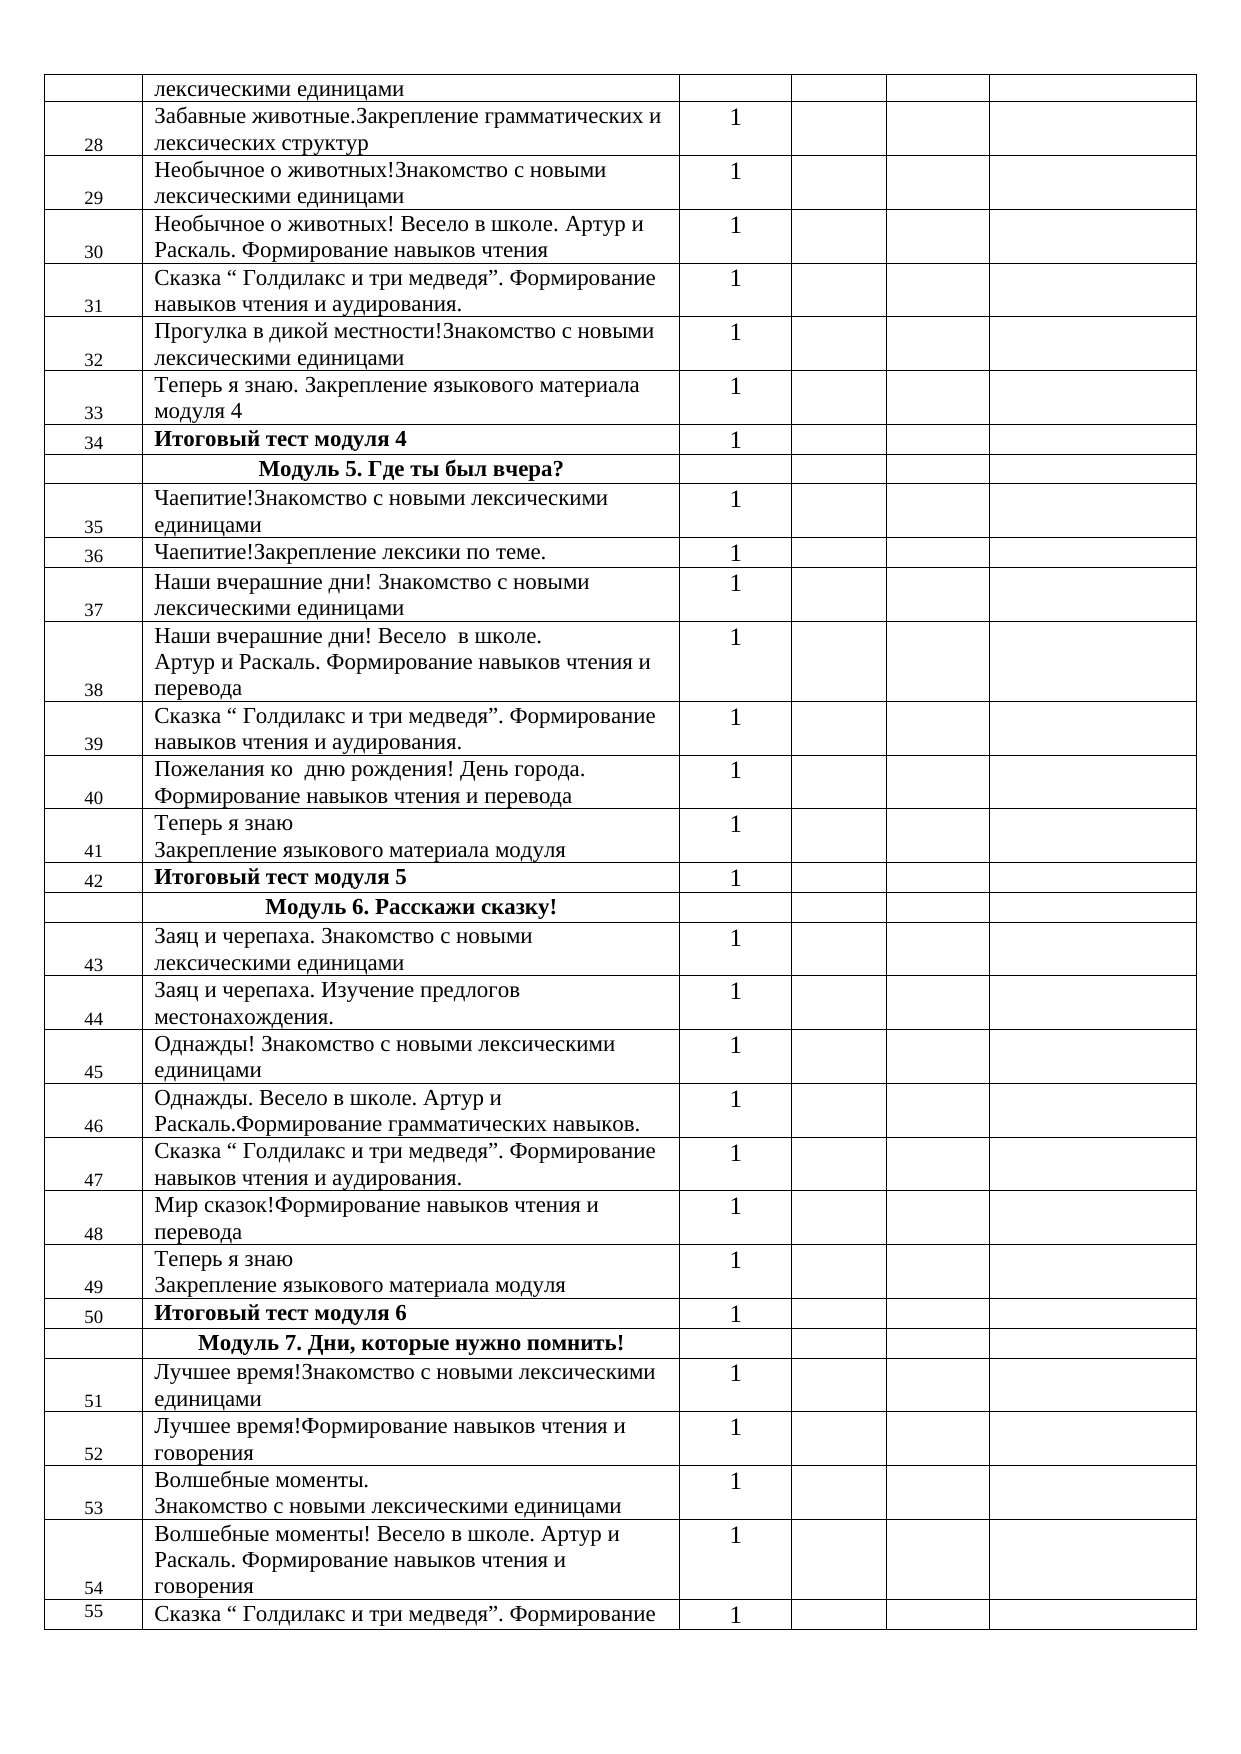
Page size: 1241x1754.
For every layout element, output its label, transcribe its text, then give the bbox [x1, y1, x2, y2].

table_cell [887, 317, 989, 370]
table_cell [887, 1329, 989, 1357]
table_cell [887, 1245, 989, 1298]
table_cell [990, 210, 1196, 262]
table_cell Теперь я знаю Закрепление языкового материала модуля [143, 809, 679, 862]
table_cell [792, 893, 886, 922]
table_cell 41 [45, 809, 142, 862]
table_cell [990, 923, 1196, 975]
table_cell [792, 156, 886, 209]
table_cell [887, 156, 989, 209]
table_cell 1 [680, 1138, 791, 1190]
table_cell [990, 102, 1196, 155]
table_cell [990, 371, 1196, 424]
table_cell [990, 538, 1196, 567]
table_cell Однажды! Знакомство с новыми лексическими единицами [143, 1030, 679, 1083]
table_cell 1 [680, 863, 791, 892]
table_cell [792, 1466, 886, 1519]
table_cell [887, 75, 989, 101]
table_cell Модуль 7. Дни, которые нужно помнить! [143, 1329, 679, 1357]
table_cell [45, 893, 142, 922]
table_cell [887, 484, 989, 537]
table_cell 1 [680, 75, 791, 101]
table_cell [792, 1600, 886, 1628]
table_cell 1 [680, 484, 791, 537]
table_cell [792, 622, 886, 701]
table_cell [792, 863, 886, 892]
table_cell [887, 622, 989, 701]
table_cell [143, 1600, 679, 1628]
table_cell [792, 484, 886, 537]
table_cell Теперь я знаю. Закрепление языкового материала модуля 4 [143, 371, 679, 424]
table_cell [887, 893, 989, 922]
table_cell 35 [45, 484, 142, 537]
table_cell 1 [680, 568, 791, 621]
table_cell 1 [680, 1084, 791, 1137]
table_cell 1 [680, 1520, 791, 1599]
table_cell [887, 538, 989, 567]
table_cell [792, 809, 886, 862]
table_cell 46 [45, 1084, 142, 1137]
table_cell 1 [680, 156, 791, 209]
table_cell [792, 425, 886, 453]
table_cell [990, 1329, 1196, 1357]
table_cell [990, 1191, 1196, 1244]
table_cell [990, 455, 1196, 483]
table_cell [990, 976, 1196, 1029]
table_cell [990, 809, 1196, 862]
table_cell [792, 756, 886, 808]
table_cell 40 [45, 756, 142, 808]
table_cell Лучшее время!Формирование навыков чтения и говорения [143, 1412, 679, 1465]
table_cell Пожелания ко дню рождения! День города. Формирование навыков чтения и перевода [143, 756, 679, 808]
table_cell 1 [680, 1412, 791, 1465]
table_cell [990, 702, 1196, 754]
table_cell [887, 1359, 989, 1411]
table_cell Волшебные моменты! Весело в школе. Артур и Раскаль. Формирование навыков чтения и говорения [143, 1520, 679, 1599]
table_cell [887, 1600, 989, 1628]
table_cell [792, 1412, 886, 1465]
table_cell [990, 1245, 1196, 1298]
table_cell 1 [680, 538, 791, 567]
table_cell [792, 976, 886, 1029]
table_cell [990, 1138, 1196, 1190]
table_cell [990, 156, 1196, 209]
table_cell [792, 102, 886, 155]
table_cell Заяц и черепаха. Изучение предлогов местонахождения. [143, 976, 679, 1029]
table_cell 1 [680, 210, 791, 262]
table_cell [990, 756, 1196, 808]
table_cell 1 [680, 1299, 791, 1328]
table_cell 1 [680, 425, 791, 453]
table_cell 1 [680, 702, 791, 754]
table_cell [792, 1191, 886, 1244]
table_cell Наши вчерашние дни! Знакомство с новыми лексическими единицами [143, 568, 679, 621]
table_cell [45, 455, 142, 483]
table_cell 1 [680, 809, 791, 862]
table_cell 1 [680, 371, 791, 424]
table_cell [887, 863, 989, 892]
table_cell 1 [680, 923, 791, 975]
table_cell Модуль 5. Где ты был вчера? [143, 455, 679, 483]
table_cell Итоговый тест модуля 5 [143, 863, 679, 892]
table_cell [45, 1329, 142, 1357]
table_cell 42 [45, 863, 142, 892]
table_cell Лучшее время!Знакомство с новыми лексическими единицами [143, 1359, 679, 1411]
table_cell 55 [45, 1600, 142, 1628]
table_cell 28 [45, 102, 142, 155]
table_cell 1 [680, 1600, 791, 1628]
table_cell Чаепитие!Закрепление лексики по теме. [143, 538, 679, 567]
table_cell [990, 317, 1196, 370]
table_cell Волшебные моменты. Знакомство с новыми лексическими единицами [143, 1466, 679, 1519]
table_cell 45 [45, 1030, 142, 1083]
table_cell [990, 622, 1196, 701]
table_cell Необычное о животных!Знакомство с новыми лексическими единицами [143, 156, 679, 209]
table_cell [792, 1329, 886, 1357]
table_cell [887, 102, 989, 155]
table_cell [792, 1138, 886, 1190]
table_cell 1 [680, 1359, 791, 1411]
table_cell Чаепитие!Знакомство с новыми лексическими единицами [143, 484, 679, 537]
table_cell [990, 264, 1196, 316]
table_cell [792, 317, 886, 370]
table_cell [990, 1359, 1196, 1411]
table_cell [792, 923, 886, 975]
table_cell [792, 1359, 886, 1411]
table_cell [990, 75, 1196, 101]
table_cell [792, 264, 886, 316]
table_cell [990, 568, 1196, 621]
table_cell 1 [680, 317, 791, 370]
table_cell 43 [45, 923, 142, 975]
table_cell [887, 425, 989, 453]
table_cell [887, 455, 989, 483]
table_cell [990, 484, 1196, 537]
table_cell [887, 923, 989, 975]
table_cell 33 [45, 371, 142, 424]
table_cell 1 [680, 622, 791, 701]
table_cell Наши вчерашние дни! Весело в школе. Артур и Раскаль. Формирование навыков чтения и перевода [143, 622, 679, 701]
table_cell 29 [45, 156, 142, 209]
table_cell 36 [45, 538, 142, 567]
table_cell 1 [680, 102, 791, 155]
table_cell [792, 75, 886, 101]
table_cell [990, 1520, 1196, 1599]
table_cell 49 [45, 1245, 142, 1298]
table_cell 47 [45, 1138, 142, 1190]
table_cell 53 [45, 1466, 142, 1519]
table_cell Прогулка в дикой местности!Знакомство с новыми лексическими единицами [143, 317, 679, 370]
table_cell Мир сказок!Формирование навыков чтения и перевода [143, 1191, 679, 1244]
table_cell [887, 1084, 989, 1137]
table_cell 48 [45, 1191, 142, 1244]
table_cell [792, 568, 886, 621]
table_cell [792, 1084, 886, 1137]
table_cell 27 [45, 75, 142, 101]
table_cell [887, 756, 989, 808]
table_cell [680, 455, 791, 483]
table_cell Сказка “ Голдилакс и три медведя”. Формирование навыков чтения и аудирования. [143, 264, 679, 316]
table_cell 1 [680, 1191, 791, 1244]
table_cell [990, 863, 1196, 892]
table_cell [887, 568, 989, 621]
table_cell [887, 1520, 989, 1599]
table_cell [792, 702, 886, 754]
table_cell [887, 1412, 989, 1465]
table_cell [792, 1299, 886, 1328]
table_cell [887, 1466, 989, 1519]
table_cell [792, 455, 886, 483]
table_cell [887, 702, 989, 754]
table_cell 1 [680, 1245, 791, 1298]
table_cell [887, 1299, 989, 1328]
table_cell [990, 1412, 1196, 1465]
table_cell Модуль 6. Расскажи сказку! [143, 893, 679, 922]
table_cell 34 [45, 425, 142, 453]
table_cell [990, 1030, 1196, 1083]
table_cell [143, 75, 679, 101]
table_cell 54 [45, 1520, 142, 1599]
table_cell [887, 371, 989, 424]
table_cell 52 [45, 1412, 142, 1465]
table_cell [990, 1466, 1196, 1519]
table_cell [990, 425, 1196, 453]
table_cell [792, 1245, 886, 1298]
table_cell Сказка “ Голдилакс и три медведя”. Формирование навыков чтения и аудирования. [143, 1138, 679, 1190]
table_cell [990, 893, 1196, 922]
table_cell 32 [45, 317, 142, 370]
table_cell [887, 210, 989, 262]
table_cell Однажды. Весело в школе. Артур и Раскаль.Формирование грамматических навыков. [143, 1084, 679, 1137]
table_cell Теперь я знаю Закрепление языкового материала модуля [143, 1245, 679, 1298]
table_cell 1 [680, 1466, 791, 1519]
table_cell 30 [45, 210, 142, 262]
table_cell 44 [45, 976, 142, 1029]
table_cell 39 [45, 702, 142, 754]
table_cell 51 [45, 1359, 142, 1411]
table_cell Итоговый тест модуля 4 [143, 425, 679, 453]
table_cell [887, 264, 989, 316]
table_cell [680, 1329, 791, 1357]
table_cell [680, 893, 791, 922]
table_cell 1 [680, 976, 791, 1029]
table_cell [887, 1191, 989, 1244]
table_cell 38 [45, 622, 142, 701]
table_cell [990, 1299, 1196, 1328]
table_cell [990, 1084, 1196, 1137]
table_cell [887, 809, 989, 862]
table_cell [792, 538, 886, 567]
table_cell 37 [45, 568, 142, 621]
table_cell [887, 1138, 989, 1190]
table_cell 1 [680, 756, 791, 808]
table_cell Сказка “ Голдилакс и три медведя”. Формирование навыков чтения и аудирования. [143, 702, 679, 754]
table_cell [792, 371, 886, 424]
table_cell 1 [680, 264, 791, 316]
table_cell Заяц и черепаха. Знакомство с новыми лексическими единицами [143, 923, 679, 975]
table_cell 50 [45, 1299, 142, 1328]
table_cell [887, 976, 989, 1029]
table_cell Забавные животные.Закрепление грамматических и лексических структур [143, 102, 679, 155]
table_cell Необычное о животных! Весело в школе. Артур и Раскаль. Формирование навыков чтения [143, 210, 679, 262]
table_cell [887, 1030, 989, 1083]
table_cell Итоговый тест модуля 6 [143, 1299, 679, 1328]
table_cell [990, 1600, 1196, 1628]
table_cell [792, 1030, 886, 1083]
table_cell [792, 1520, 886, 1599]
table_cell 31 [45, 264, 142, 316]
table_cell [792, 210, 886, 262]
table_cell 1 [680, 1030, 791, 1083]
